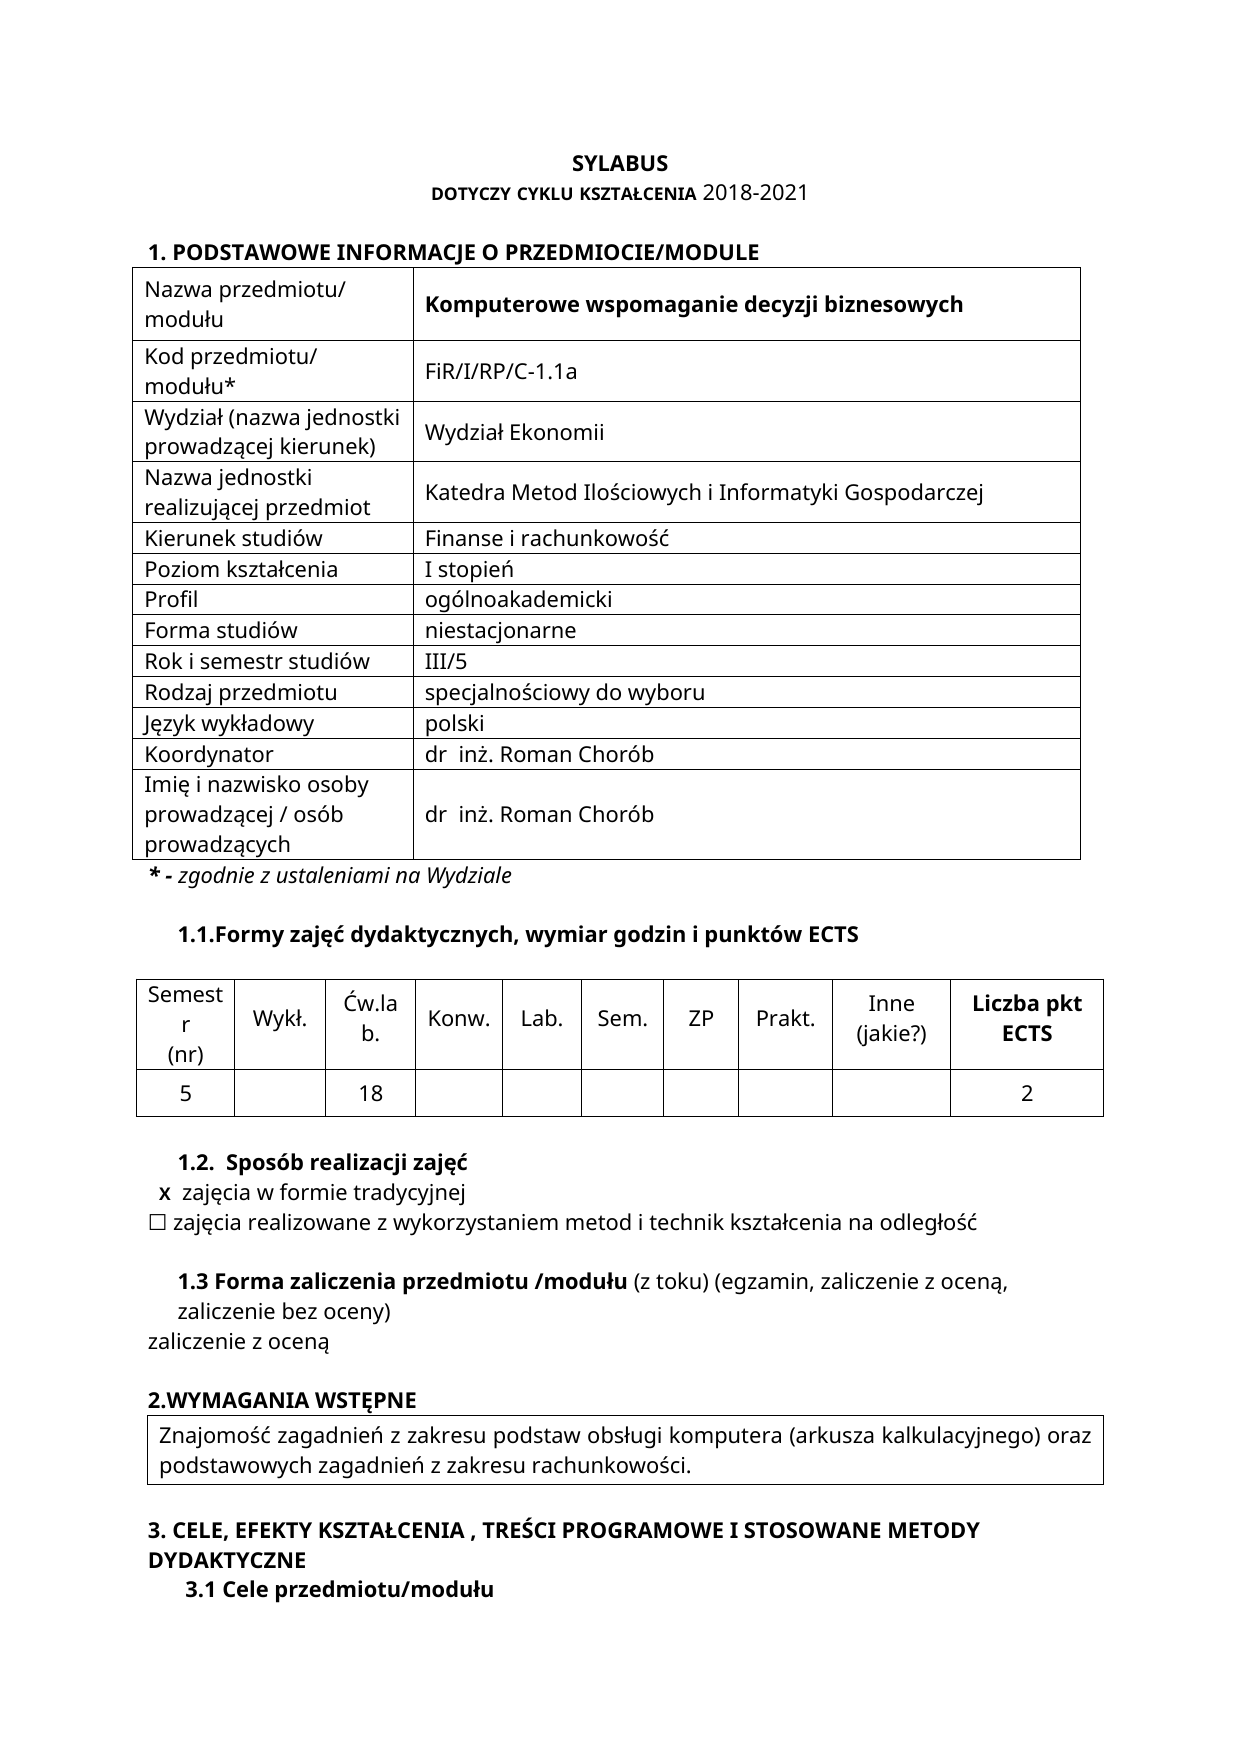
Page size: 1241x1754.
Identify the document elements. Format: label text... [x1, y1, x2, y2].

table_cell specjalnościowy do wyboru [414, 677, 1080, 707]
table_cell Język wykładowy [133, 708, 413, 738]
table_header Prakt. [739, 980, 832, 1069]
text 3. CELE, EFEKTY KSZTAŁCENIA , TREŚCI PROGRAMOWE I STOSOWANE METODY DYDAKTYCZNE [148, 1515, 1093, 1574]
table_header Komputerowe wspomaganie decyzji biznesowych [414, 268, 1080, 340]
table_header Semestr (nr) [137, 980, 234, 1069]
table_cell polski [414, 708, 1080, 738]
text 1. PODSTAWOWE INFORMACJE O PRZEDMIOCIE/MODULE [148, 237, 1093, 267]
text 1.3 Forma zaliczenia przedmiotu /modułu (z toku) (egzamin, zaliczenie z oceną, zaliczenie bez oceny) [177, 1266, 1093, 1326]
table_cell Koordynator [133, 739, 413, 768]
table_cell Poziom kształcenia [133, 554, 413, 583]
table_cell Katedra Metod Ilościowych i Informatyki Gospodarczej [414, 462, 1080, 522]
table_cell 5 [137, 1070, 234, 1116]
text SYLABUS [148, 148, 1093, 177]
table_cell [739, 1070, 832, 1116]
text 3.1 Cele przedmiotu/modułu [185, 1574, 1093, 1604]
table_cell ogólnoakademicki [414, 585, 1080, 614]
table_cell FiR/I/RP/C-1.1a [414, 341, 1080, 401]
table_header Liczba pkt ECTS [951, 980, 1103, 1069]
table_cell [235, 1070, 325, 1116]
table_header Konw. [416, 980, 502, 1069]
table_cell 2 [951, 1070, 1103, 1116]
text 1.1.Formy zajęć dydaktycznych, wymiar godzin i punktów ECTS [177, 919, 1093, 949]
table_header Sem. [582, 980, 663, 1069]
text ☐ zajęcia realizowane z wykorzystaniem metod i technik kształcenia na odległość [148, 1206, 1093, 1236]
table_cell Finanse i rachunkowość [414, 523, 1080, 553]
text * - zgodnie z ustaleniami na Wydziale [148, 860, 1093, 890]
table_cell III/5 [414, 646, 1080, 676]
table_cell dr inż. Roman Chorób [414, 770, 1080, 859]
table_cell Nazwa jednostki realizującej przedmiot [133, 462, 413, 522]
table_cell [503, 1070, 581, 1116]
table_header Ćw.lab. [326, 980, 415, 1069]
text x zajęcia w formie tradycyjnej [148, 1177, 1093, 1206]
table_cell [416, 1070, 502, 1116]
text zaliczenie z oceną [148, 1326, 1093, 1355]
table_cell Imię i nazwisko osoby prowadzącej / osób prowadzących [133, 770, 413, 859]
table_header Inne (jakie?) [833, 980, 950, 1069]
text dotyczy cyklu kształcenia 2018-2021 [148, 177, 1093, 207]
table_cell Wydział Ekonomii [414, 402, 1080, 461]
table_cell dr inż. Roman Chorób [414, 739, 1080, 768]
table_header Znajomość zagadnień z zakresu podstaw obsługi komputera (arkusza kalkulacyjnego) oraz podstawowych zagadnień z zakresu rachunkowości. [148, 1416, 1103, 1484]
table_header Nazwa przedmiotu/ modułu [133, 268, 413, 340]
text 1.2. Sposób realizacji zajęć [177, 1147, 1093, 1177]
table_header Wykł. [235, 980, 325, 1069]
text 2.WYMAGANIA WSTĘPNE [148, 1385, 1093, 1415]
table_cell Wydział (nazwa jednostki prowadzącej kierunek) [133, 402, 413, 461]
table_cell Rodzaj przedmiotu [133, 677, 413, 707]
table_cell [582, 1070, 663, 1116]
table_cell [833, 1070, 950, 1116]
table_cell niestacjonarne [414, 615, 1080, 645]
table_cell Rok i semestr studiów [133, 646, 413, 676]
table_cell Kierunek studiów [133, 523, 413, 553]
table_cell I stopień [414, 554, 1080, 583]
table_cell Kod przedmiotu/ modułu* [133, 341, 413, 401]
table_cell Forma studiów [133, 615, 413, 645]
table_header Lab. [503, 980, 581, 1069]
table_header ZP [664, 980, 738, 1069]
table_cell Profil [133, 585, 413, 614]
table_cell [664, 1070, 738, 1116]
table_cell 18 [326, 1070, 415, 1116]
